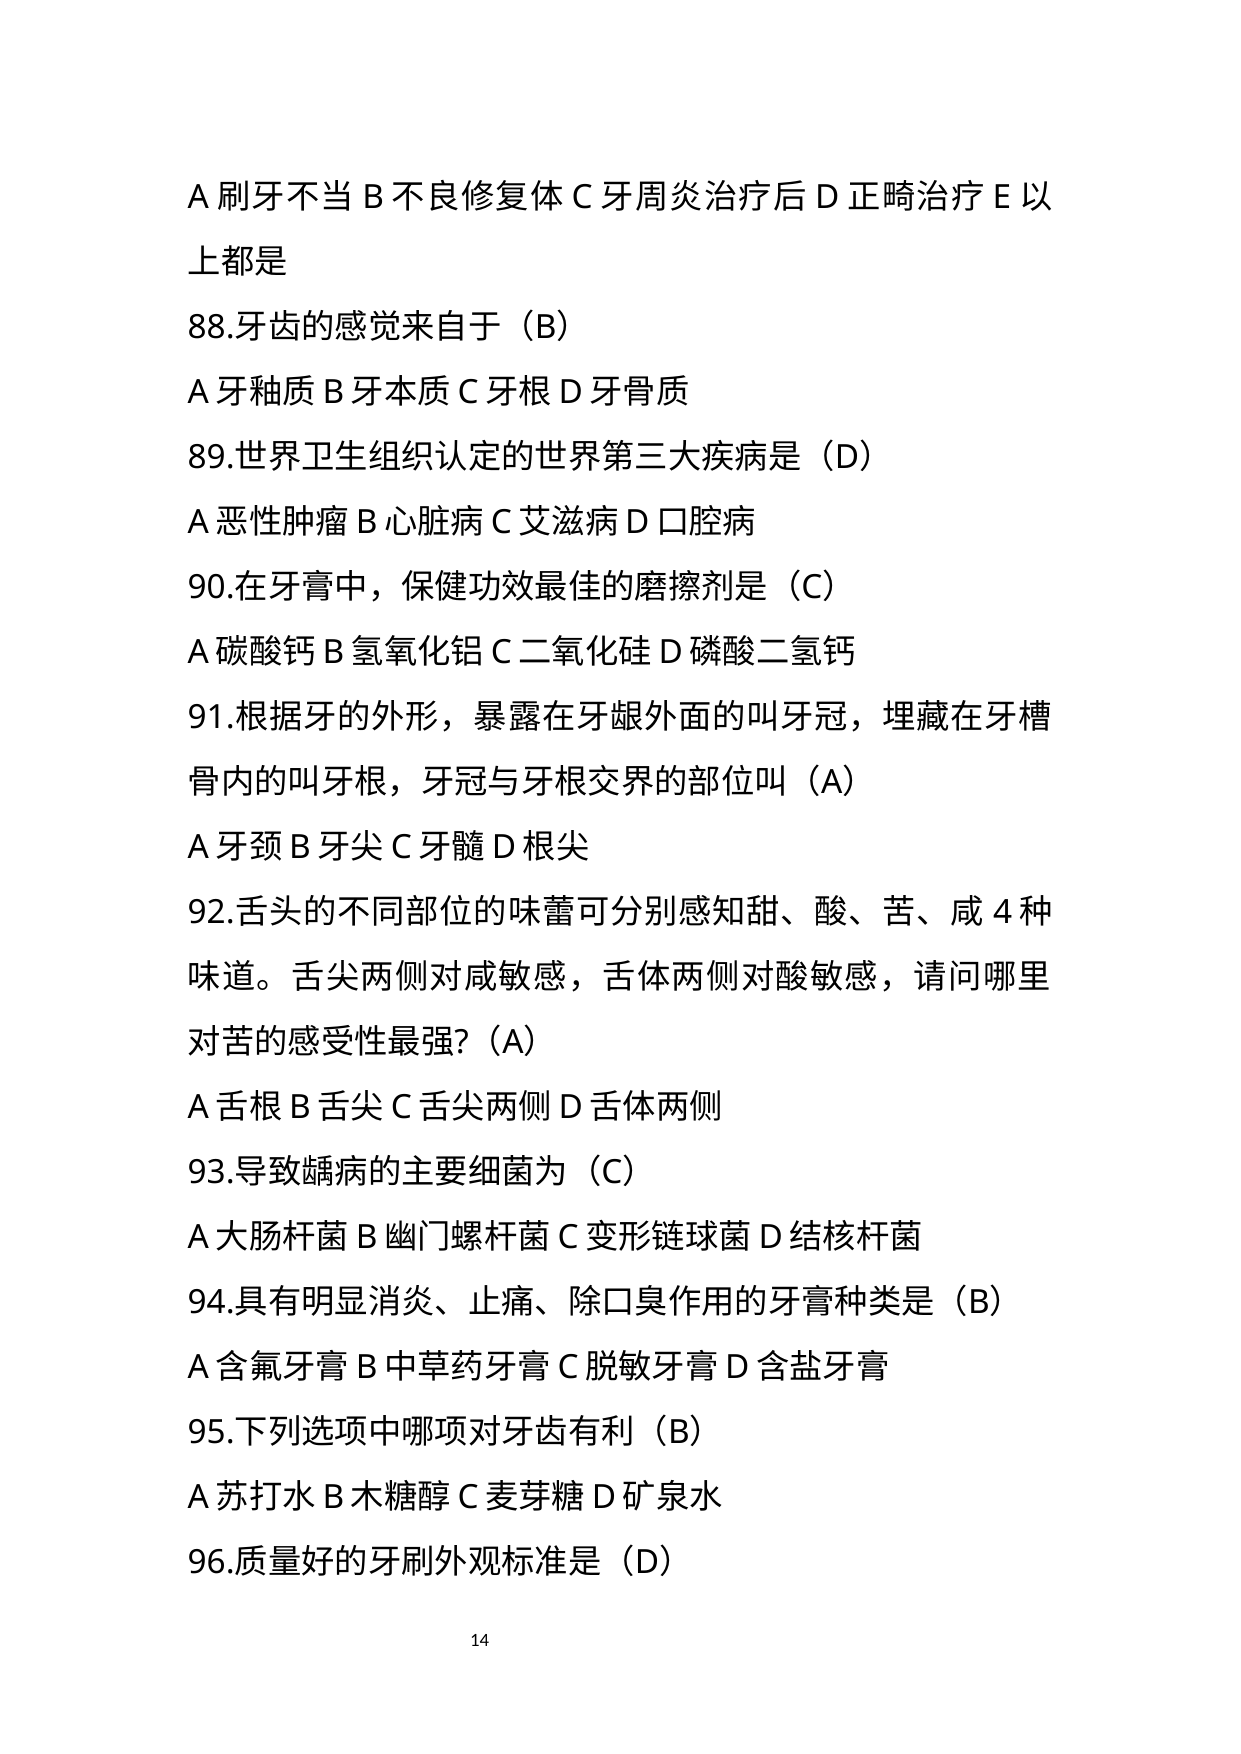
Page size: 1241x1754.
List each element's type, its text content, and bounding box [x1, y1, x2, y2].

text A牙颈B牙尖C牙髓D根尖 [187, 812, 1053, 877]
text 92.舌头的不同部位的味蕾可分别感知甜、酸、苦、咸4种味道。舌尖两侧对咸敏感，舌体两侧对酸敏感，请问哪里对苦的感受性最强?（A） [187, 877, 1053, 1072]
text 90.在牙膏中，保健功效最佳的磨擦剂是（C） [187, 552, 1053, 617]
text A含氟牙膏B中草药牙膏C脱敏牙膏D含盐牙膏 [187, 1332, 1053, 1397]
text A大肠杆菌B幽门螺杆菌C变形链球菌D结核杆菌 [187, 1202, 1053, 1267]
text A刷牙不当B不良修复体C牙周炎治疗后D正畸治疗E以上都是 [187, 162, 1053, 292]
text A舌根B舌尖C舌尖两侧D舌体两侧 [187, 1072, 1053, 1137]
text A恶性肿瘤B心脏病C艾滋病D口腔病 [187, 487, 1053, 552]
text 88.牙齿的感觉来自于（B） [187, 292, 1053, 357]
text 96.质量好的牙刷外观标准是（D） [187, 1527, 1053, 1592]
text 95.下列选项中哪项对牙齿有利（B） [187, 1397, 1053, 1462]
text A牙釉质B牙本质C牙根D牙骨质 [187, 357, 1053, 422]
text A碳酸钙B氢氧化铝C二氧化硅D磷酸二氢钙 [187, 617, 1053, 682]
text 91.根据牙的外形，暴露在牙龈外面的叫牙冠，埋藏在牙槽骨内的叫牙根，牙冠与牙根交界的部位叫（A） [187, 682, 1053, 812]
text A苏打水B木糖醇C麦芽糖D矿泉水 [187, 1462, 1053, 1527]
text 89.世界卫生组织认定的世界第三大疾病是（D） [187, 422, 1053, 487]
text 94.具有明显消炎、止痛、除口臭作用的牙膏种类是（B） [187, 1267, 1053, 1332]
text 93.导致龋病的主要细菌为（C） [187, 1137, 1053, 1202]
